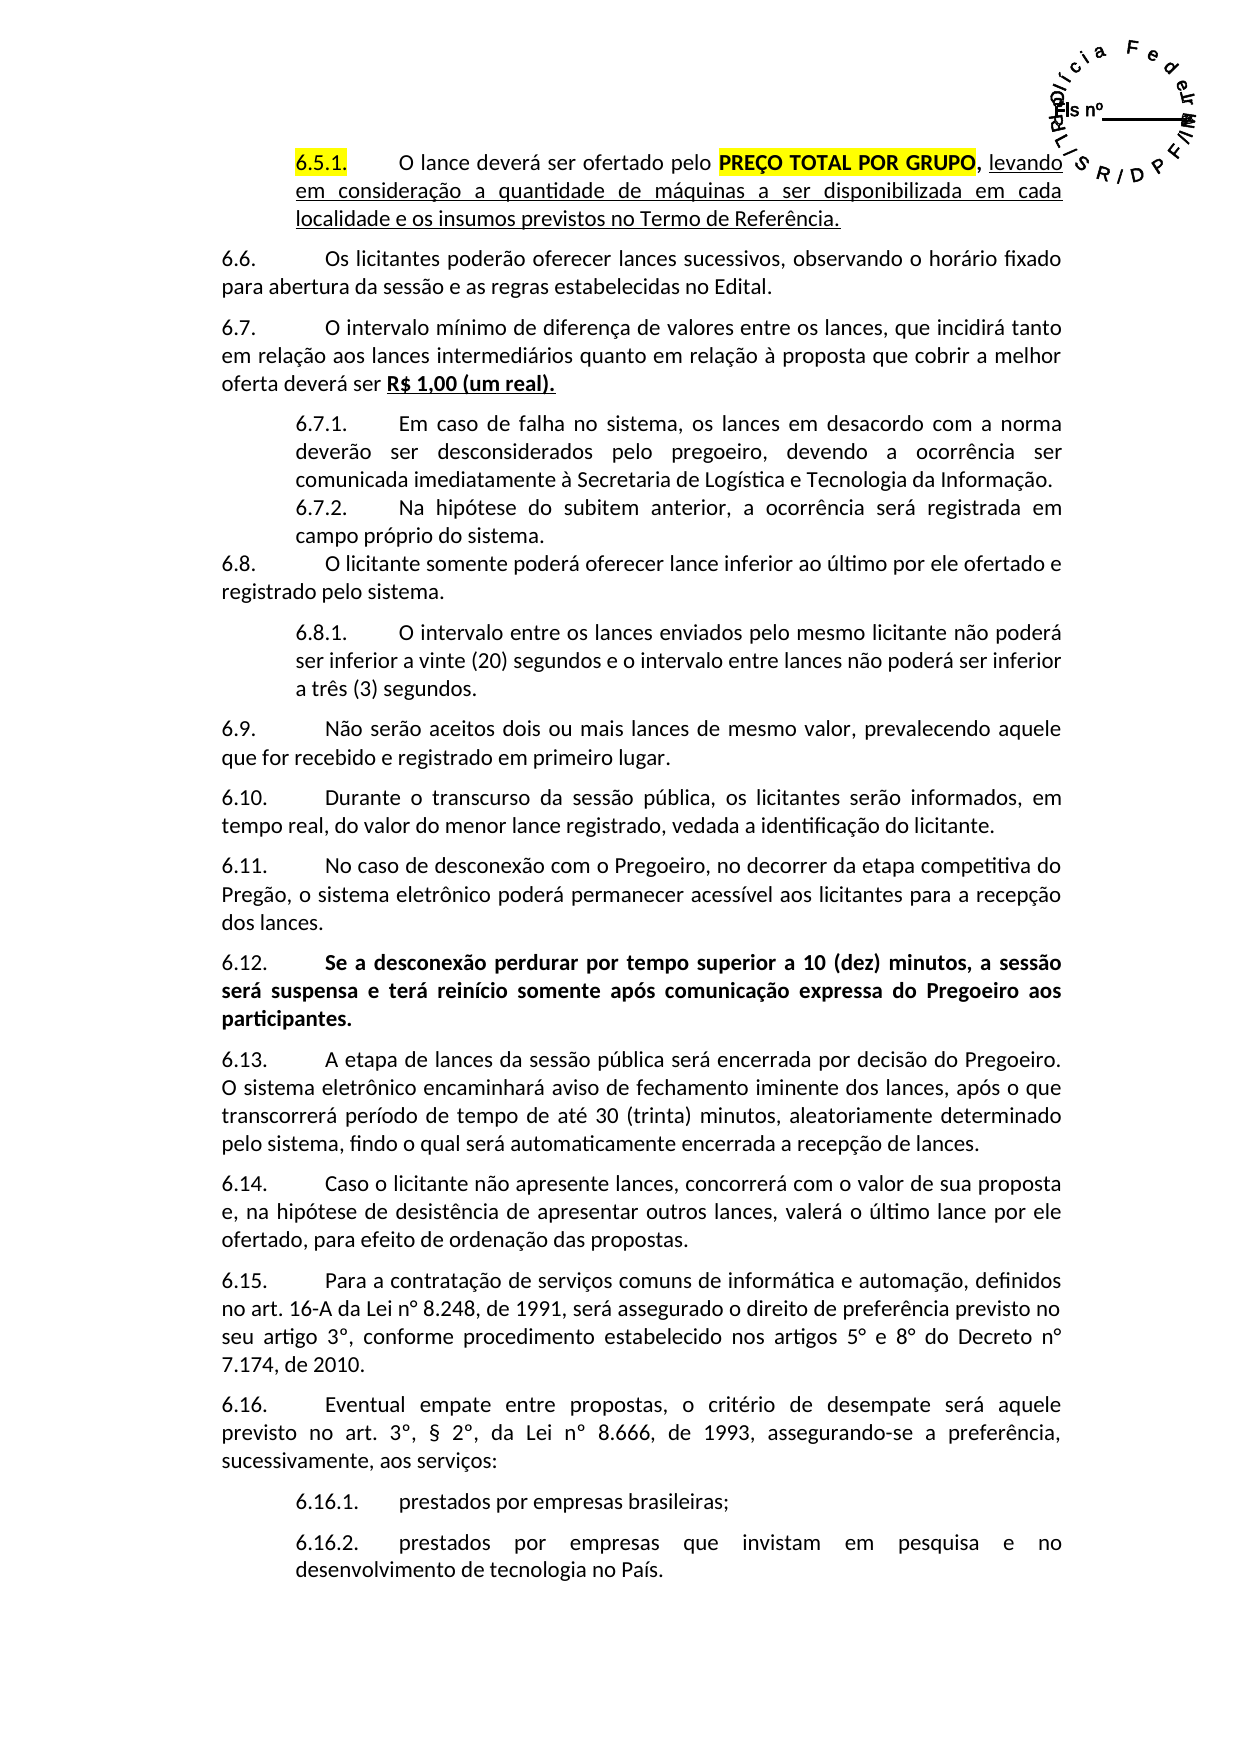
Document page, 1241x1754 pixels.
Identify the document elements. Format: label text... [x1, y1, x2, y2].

list Os licitantes poderão oferecer lances sucessivos, observando o horário fixado para abertura da sessão e as regras estabelecidas no Edital. [221, 244, 1063, 300]
list Caso o licitante não apresente lances, concorrerá com o valor de sua proposta e, na hipótese de desistência de apresentar outros lances, valerá o último lance por ele ofertado, para efeito de ordenação das propostas. [221, 1169, 1063, 1253]
list prestados por empresas que invistam em pesquisa e no desenvolvimento de tecnologia no País. [295, 1528, 1063, 1584]
list Na hipótese do subitem anterior, a ocorrência será registrada em campo próprio do sistema. [295, 493, 1063, 549]
list O intervalo mínimo de diferença de valores entre os lances, que incidirá tanto em relação aos lances intermediários quanto em relação à proposta que cobrir a melhor oferta deverá ser R$ 1,00 (um real). [221, 313, 1063, 397]
list O lance deverá ser ofertado pelo PREÇO TOTAL POR GRUPO, levando em consideração a quantidade de máquinas a ser disponibilizada em cada localidade e os insumos previstos no Termo de Referência. [295, 148, 1063, 200]
list Durante o transcurso da sessão pública, os licitantes serão informados, em tempo real, do valor do menor lance registrado, vedada a identificação do licitante. [221, 783, 1063, 839]
list O licitante somente poderá oferecer lance inferior ao último por ele ofertado e registrado pelo sistema. [221, 549, 1063, 606]
list O lance deverá ser ofertado pelo PREÇO TOTAL POR GRUPO, levando em consideração a quantidade de máquinas a ser disponibilizada em cada localidade e os insumos previstos no Termo de Referência. [295, 201, 1063, 232]
list Não serão aceitos dois ou mais lances de mesmo valor, prevalecendo aquele que for recebido e registrado em primeiro lugar. [221, 714, 1063, 771]
list No caso de desconexão com o Pregoeiro, no decorrer da etapa competitiva do Pregão, o sistema eletrônico poderá permanecer acessível aos licitantes para a recepção dos lances. [221, 852, 1063, 936]
list Para a contratação de serviços comuns de informática e automação, definidos no art. 16-A da Lei n° 8.248, de 1991, será assegurado o direito de preferência previsto no seu artigo 3º, conforme procedimento estabelecido nos artigos 5° e 8° do Decreto n° 7.174, de 2010. [221, 1266, 1063, 1378]
list A etapa de lances da sessão pública será encerrada por decisão do Pregoeiro. O sistema eletrônico encaminhará aviso de fechamento iminente dos lances, após o que transcorrerá período de tempo de até 30 (trinta) minutos, aleatoriamente determinado pelo sistema, findo o qual será automaticamente encerrada a recepção de lances. [221, 1045, 1063, 1157]
list O intervalo entre os lances enviados pelo mesmo licitante não poderá ser inferior a vinte (20) segundos e o intervalo entre lances não poderá ser inferior a três (3) segundos. [295, 618, 1063, 702]
list Eventual empate entre propostas, o critério de desempate será aquele previsto no art. 3º, § 2º, da Lei nº 8.666, de 1993, assegurando-se a preferência, sucessivamente, aos serviços: [221, 1391, 1063, 1474]
list Em caso de falha no sistema, os lances em desacordo com a norma deverão ser desconsiderados pelo pregoeiro, devendo a ocorrência ser comunicada imediatamente à Secretaria de Logística e Tecnologia da Informação. [295, 409, 1063, 493]
list Se a desconexão perdurar por tempo superior a 10 (dez) minutos, a sessão será suspensa e terá reinício somente após comunicação expressa do Pregoeiro aos participantes. [221, 948, 1063, 1032]
list prestados por empresas brasileiras; [295, 1487, 1063, 1515]
